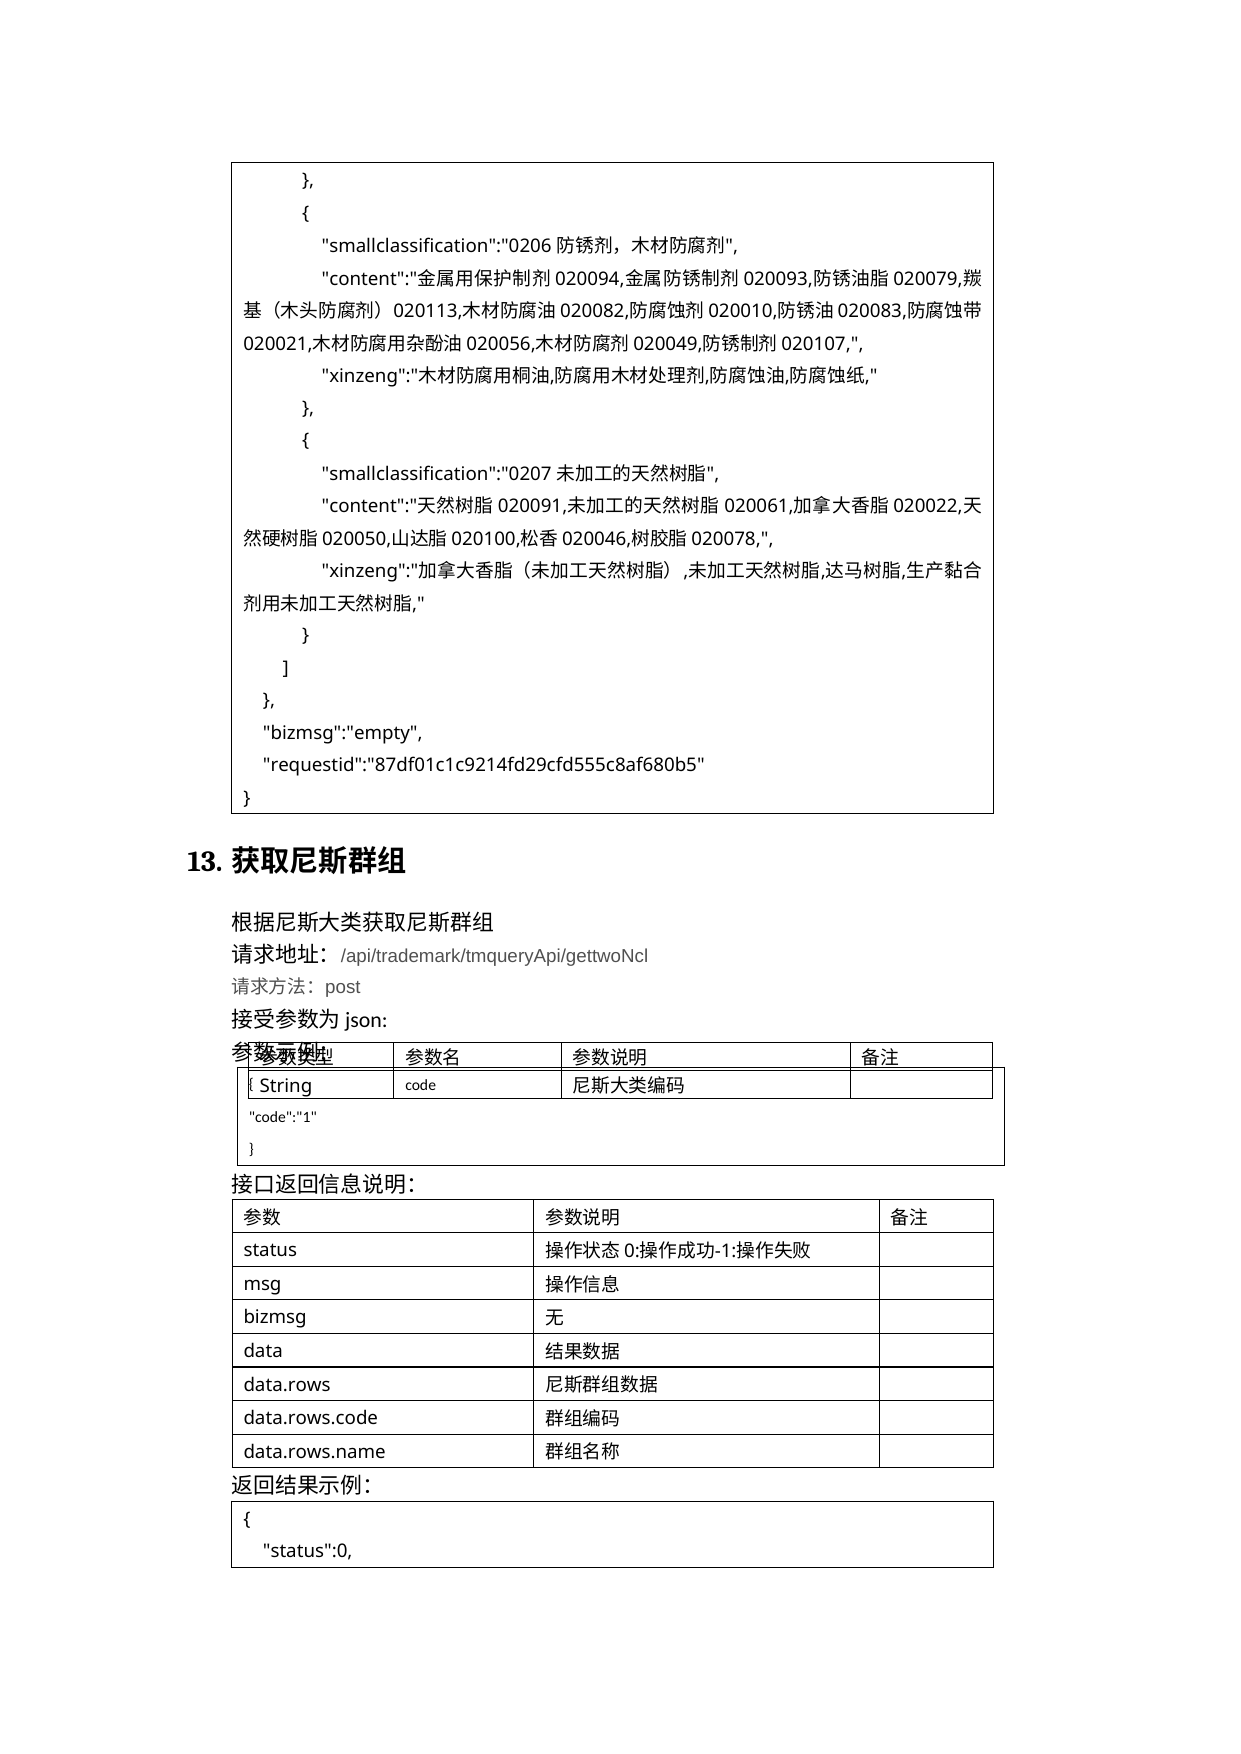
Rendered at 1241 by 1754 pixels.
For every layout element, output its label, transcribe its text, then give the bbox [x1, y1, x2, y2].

table_cell [880, 1401, 993, 1433]
table_cell String [249, 1071, 393, 1098]
table_header 参数 [233, 1200, 533, 1232]
table_cell 结果数据 [534, 1334, 879, 1366]
table_cell status [233, 1233, 533, 1266]
table_cell 无 [534, 1300, 879, 1333]
text 请求地址：/api/trademark/tmqueryApi/gettwoNcl [231, 937, 1053, 969]
table_cell data.rows.name [233, 1435, 533, 1467]
text 请求方法：post [231, 969, 1053, 1002]
text 返回结果示例： [187, 1468, 1053, 1501]
table_header 备注 [851, 1043, 992, 1070]
subtitle 获取尼斯群组 [187, 827, 1053, 892]
table_cell 操作状态0:操作成功-1:操作失败 [534, 1233, 879, 1266]
table_cell 尼斯群组数据 [534, 1368, 879, 1400]
table_cell code [394, 1071, 561, 1098]
text 根据尼斯大类获取尼斯群组 [231, 904, 1053, 937]
table_cell [880, 1435, 993, 1467]
table_cell data [233, 1334, 533, 1366]
table_cell [880, 1267, 993, 1299]
table_header 参数类型 [249, 1043, 393, 1070]
table_cell 尼斯大类编码 [562, 1071, 850, 1098]
table_cell [880, 1368, 993, 1400]
table_header { "code":"1" } [238, 1068, 1004, 1165]
table_header 参数说明 [562, 1043, 850, 1070]
table_cell data.rows.code [233, 1401, 533, 1433]
table_cell 操作信息 [534, 1267, 879, 1299]
text 参数示例： [187, 1034, 1053, 1067]
table_header 参数名 [394, 1043, 561, 1070]
table_cell [851, 1071, 992, 1098]
table_cell [880, 1334, 993, 1366]
table_cell data.rows [233, 1368, 533, 1400]
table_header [232, 163, 993, 813]
table_cell bizmsg [233, 1300, 533, 1333]
table_cell [880, 1300, 993, 1333]
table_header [232, 1502, 993, 1567]
text 接受参数为json: [231, 1002, 1053, 1034]
table_header 备注 [880, 1200, 993, 1232]
text 接口返回信息说明： [187, 1166, 1053, 1199]
table_cell 群组名称 [534, 1435, 879, 1467]
table_cell msg [233, 1267, 533, 1299]
table_header 参数说明 [534, 1200, 879, 1232]
table_cell 群组编码 [534, 1401, 879, 1433]
table_cell [880, 1233, 993, 1266]
